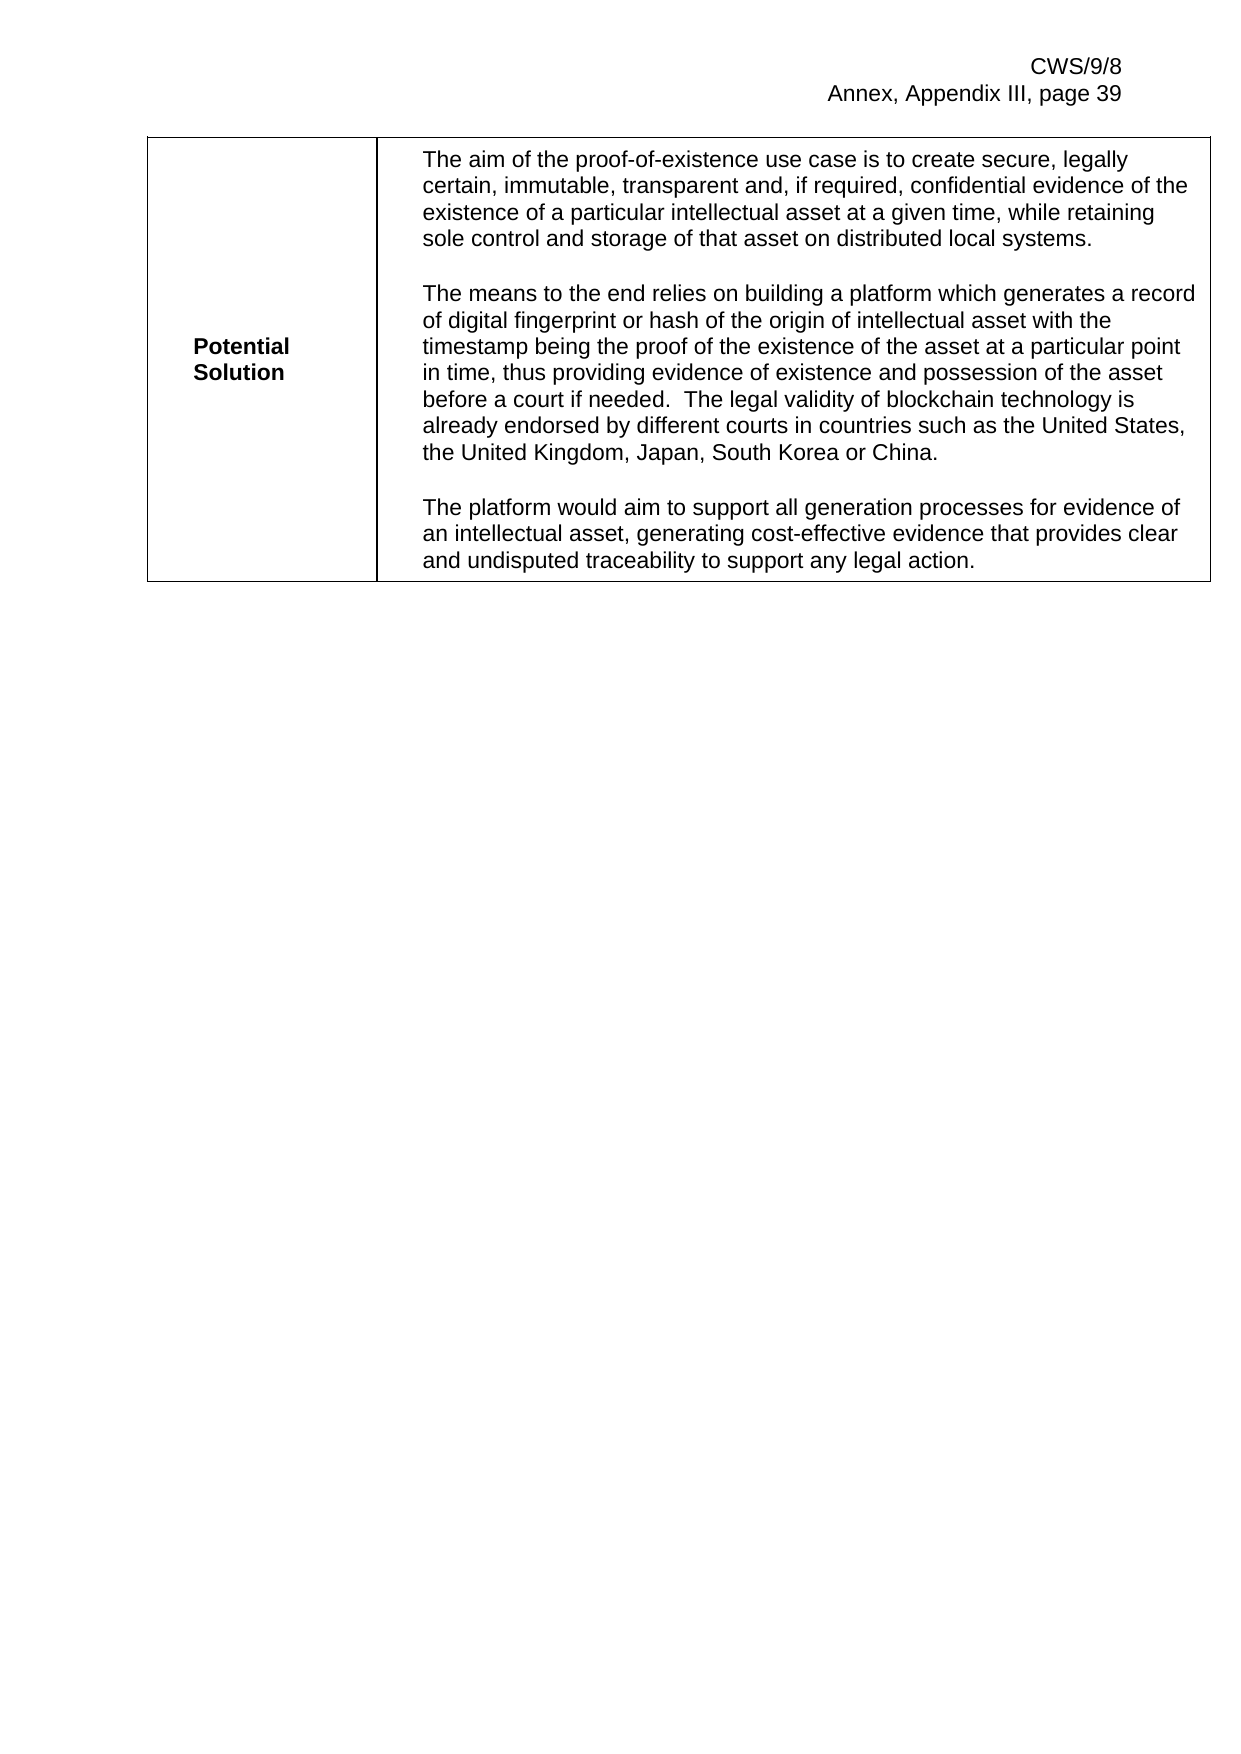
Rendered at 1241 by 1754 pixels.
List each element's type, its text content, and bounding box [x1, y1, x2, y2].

table_cell Potential Solution [148, 138, 376, 581]
table_cell The aim of the proof-of-existence use case is to create secure, legally certain, immutable, transparent and, if required, confidential evidence of the existence of a particular intellectual asset at a given time, while retaining sole control and storage of that asset on distributed local systems. The means to the end relies on building a platform which generates a record of digital fingerprint or hash of the origin of intellectual asset with the timestamp being the proof of the existence of the asset at a particular point in time, thus providing evidence of existence and possession of the asset before a court if needed. The legal validity of blockchain technology is already endorsed by different courts in countries such as the United States, the United Kingdom, Japan, South Korea or China. The platform would aim to support all generation processes for evidence of an intellectual asset, generating cost-effective evidence that provides clear and undisputed traceability to support any legal action. [378, 138, 1210, 581]
